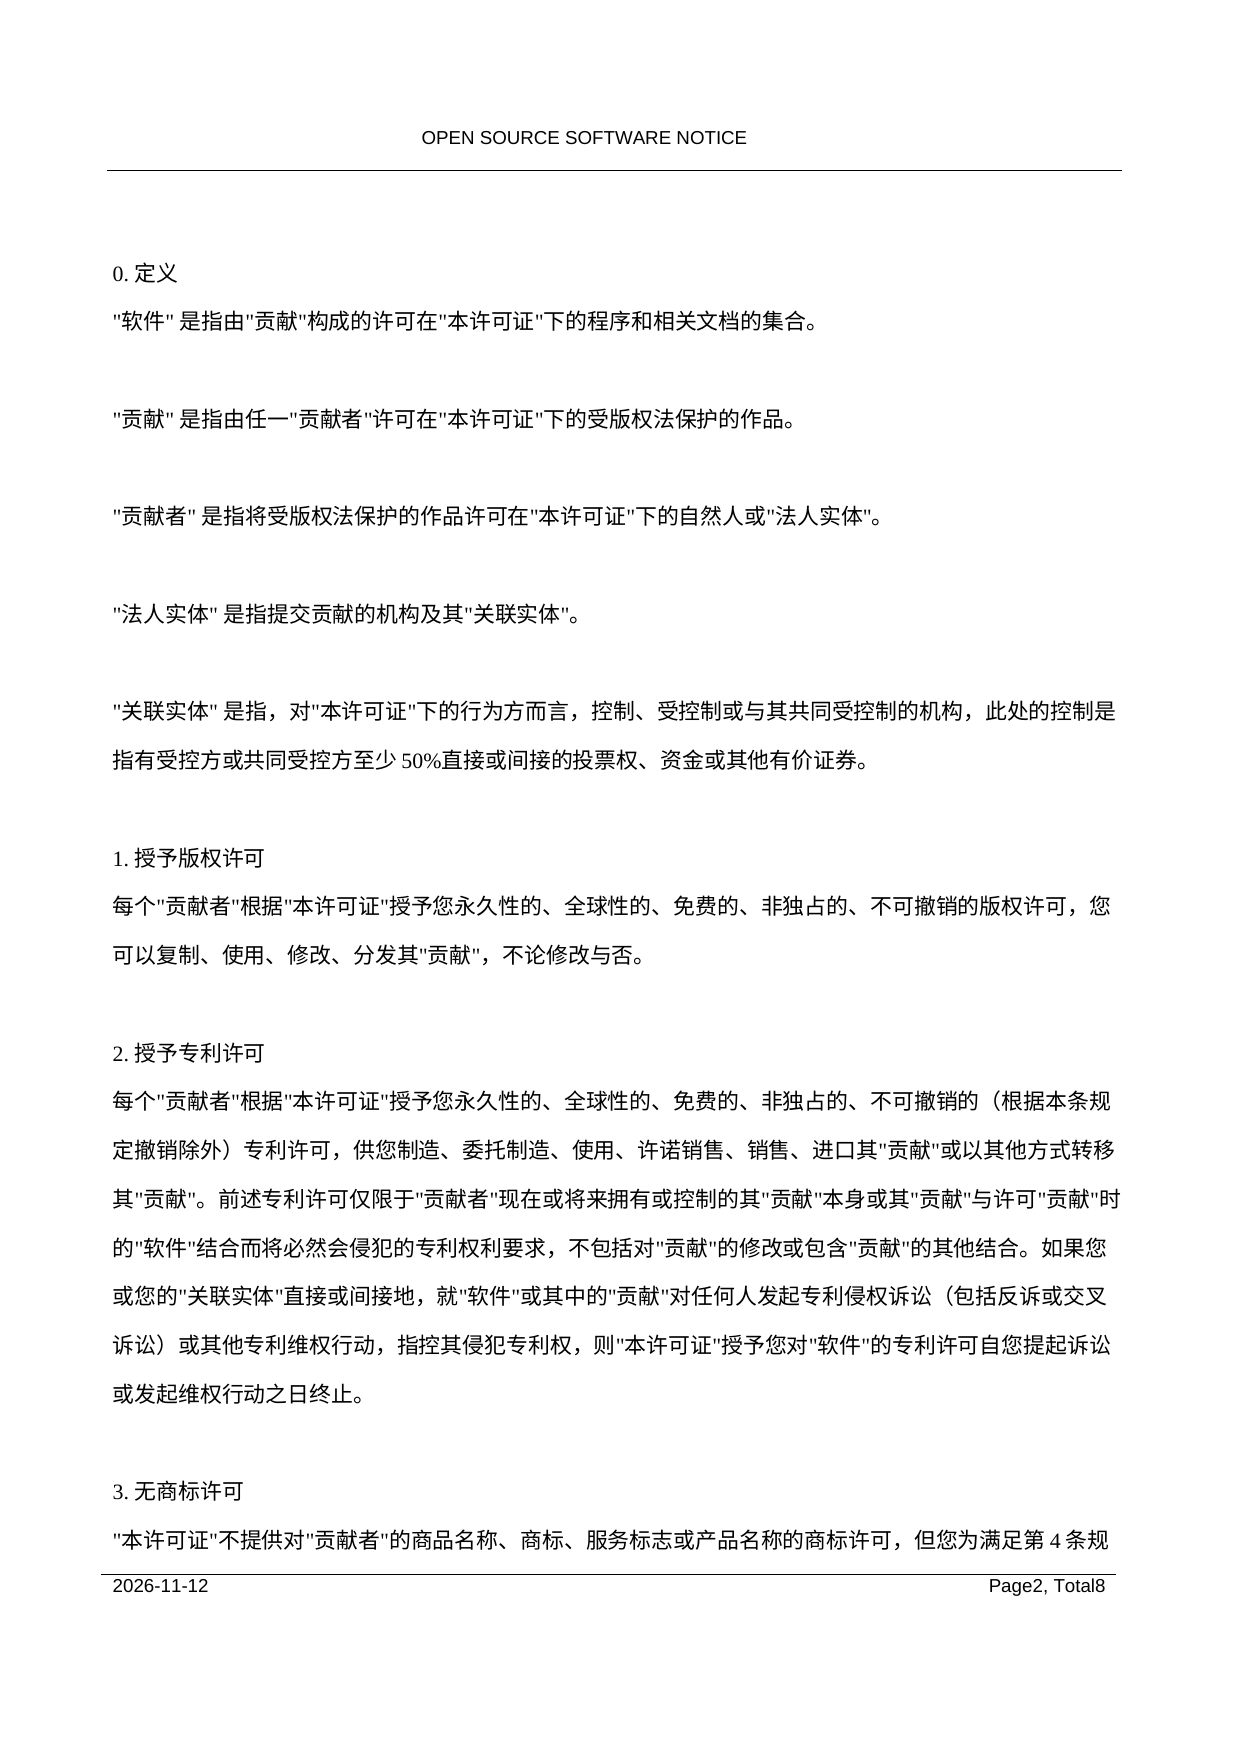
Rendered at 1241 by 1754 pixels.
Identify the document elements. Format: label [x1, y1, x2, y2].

text [112, 206, 1128, 1555]
